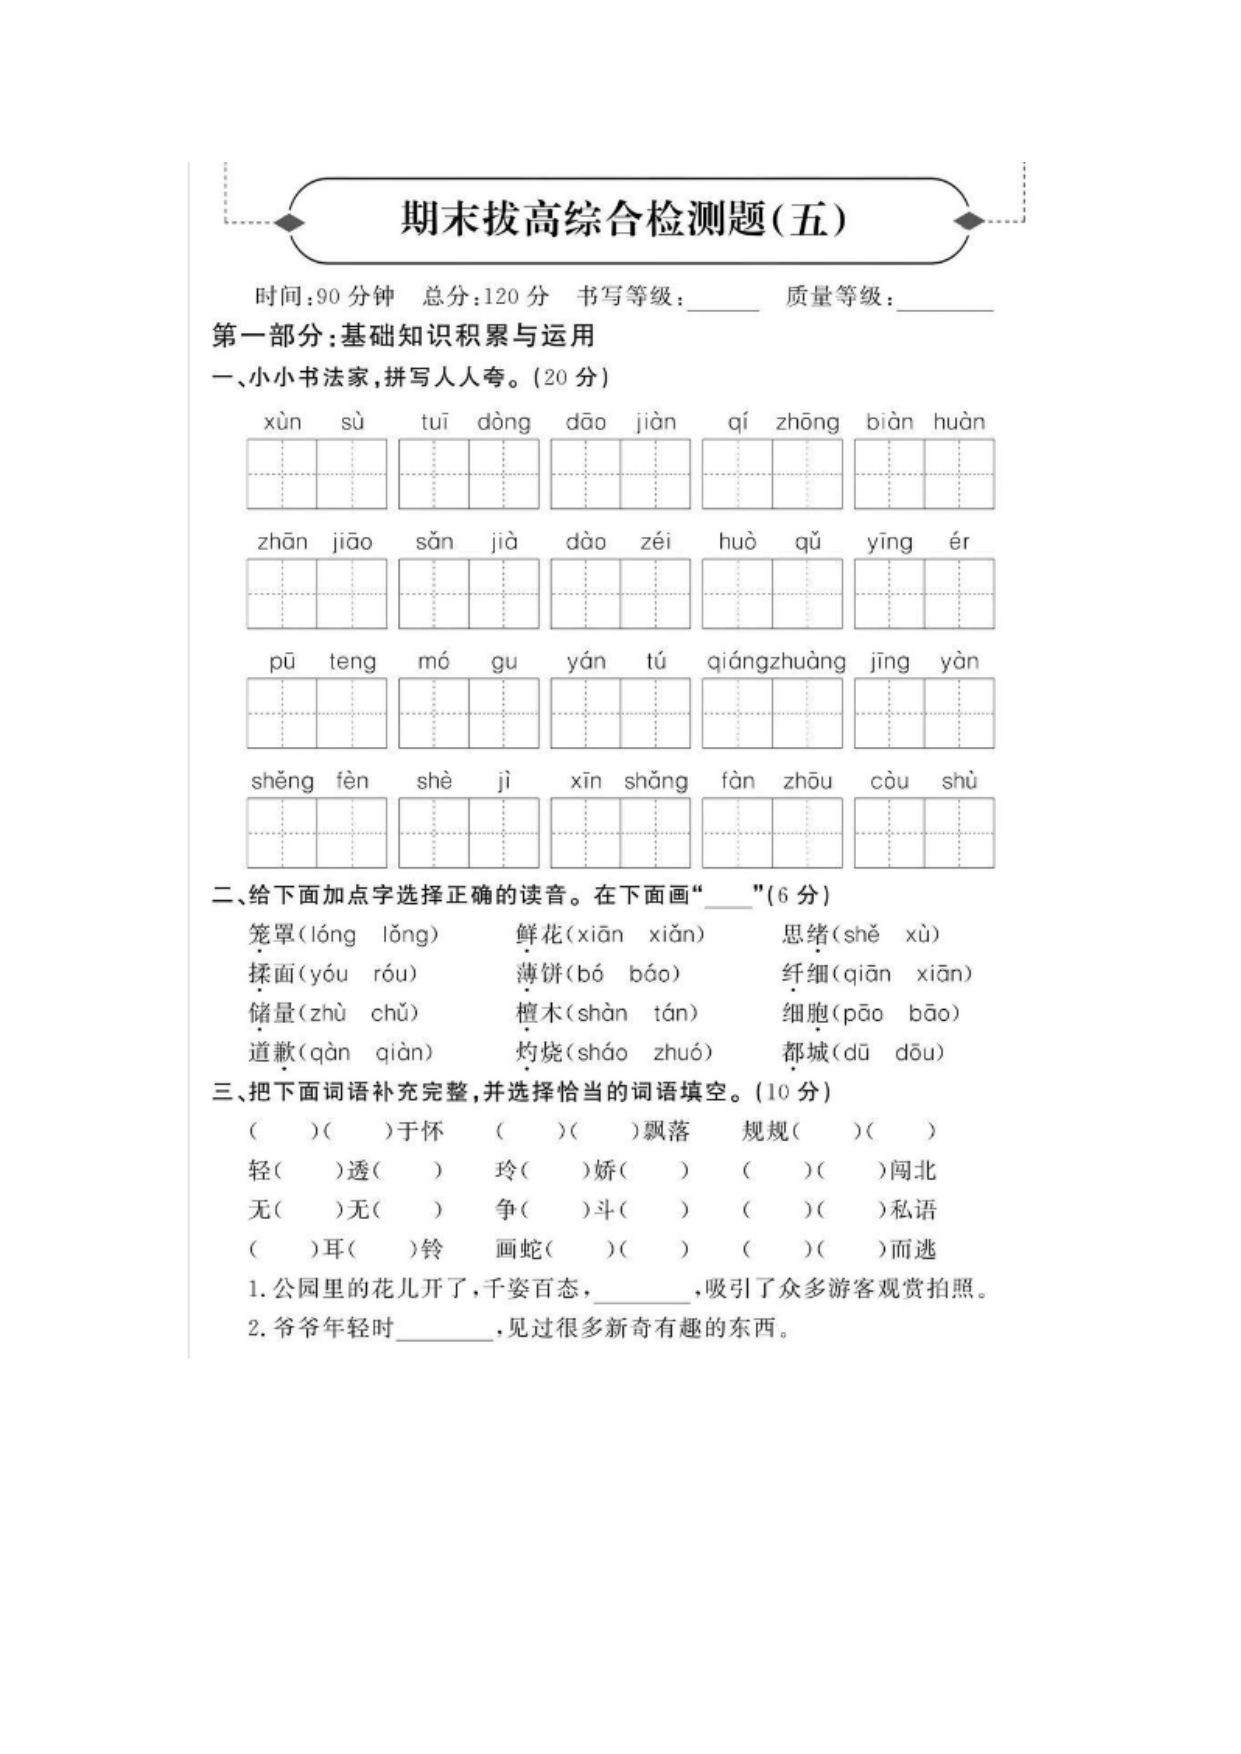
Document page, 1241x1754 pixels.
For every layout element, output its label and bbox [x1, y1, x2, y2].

picture [187, 162, 1052, 1359]
